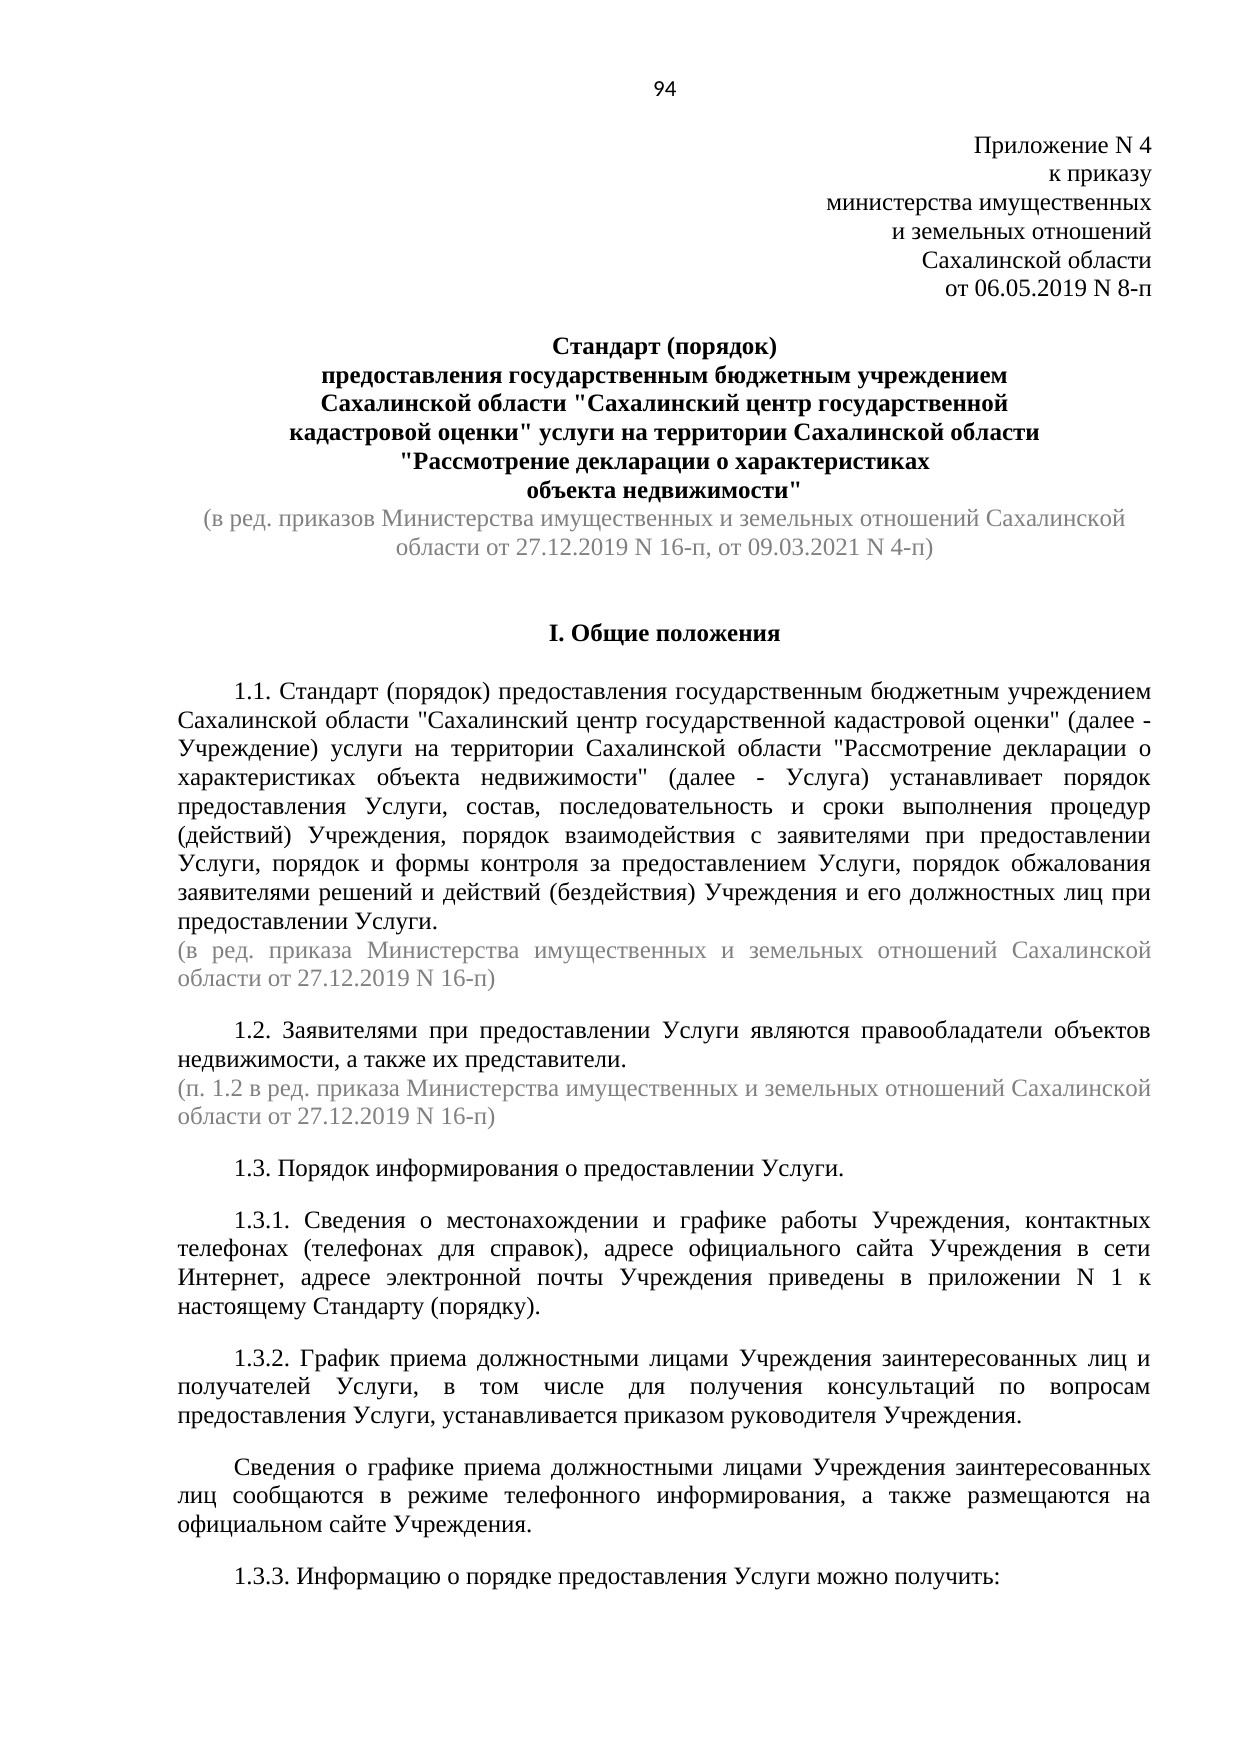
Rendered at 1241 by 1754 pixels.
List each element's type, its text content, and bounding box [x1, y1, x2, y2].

title кадастровой оценки" услуги на территории Сахалинской области [177, 417, 1152, 446]
text к приказу [177, 158, 1152, 187]
title Стандарт (порядок) [177, 331, 1152, 360]
title объекта недвижимости" [177, 475, 1152, 503]
text (п. 1.2 в ред. приказа Министерства имущественных и земельных отношений Сахалинской области от 27.12.2019 N 16-п) [177, 1073, 1152, 1130]
title Сахалинской области "Сахалинский центр государственной [177, 388, 1152, 417]
title "Рассмотрение декларации о характеристиках [177, 446, 1152, 475]
text от 06.05.2019 N 8-п [177, 273, 1152, 302]
text 1.3.2. График приема должностными лицами Учреждения заинтересованных лиц и получателей Услуги, в том числе для получения консультаций по вопросам предоставления Услуги, устанавливается приказом руководителя Учреждения. [177, 1343, 1152, 1429]
text Сведения о графике приема должностными лицами Учреждения заинтересованных лиц сообщаются в режиме телефонного информирования, а также размещаются на официальном сайте Учреждения. [177, 1452, 1152, 1538]
text 1.2. Заявителями при предоставлении Услуги являются правообладатели объектов недвижимости, а также их представители. [177, 1015, 1152, 1073]
text (в ред. приказов Министерства имущественных и земельных отношений Сахалинской области от 27.12.2019 N 16-п, от 09.03.2021 N 4-п) [177, 503, 1152, 561]
title I. Общие положения [177, 618, 1152, 647]
title предоставления государственным бюджетным учреждением [177, 360, 1152, 388]
text министерства имущественных [177, 187, 1152, 216]
text Сахалинской области [177, 245, 1152, 273]
text 1.3.1. Сведения о местонахождении и графике работы Учреждения, контактных телефонах (телефонах для справок), адресе официального сайта Учреждения в сети Интернет, адресе электронной почты Учреждения приведены в приложении N 1 к настоящему Стандарту (порядку). [177, 1205, 1152, 1320]
text Приложение N 4 [177, 130, 1152, 158]
text и земельных отношений [177, 216, 1152, 245]
text 1.1. Стандарт (порядок) предоставления государственным бюджетным учреждением Сахалинской области "Сахалинский центр государственной кадастровой оценки" (далее - Учреждение) услуги на территории Сахалинской области "Рассмотрение декларации о характеристиках объекта недвижимости" (далее - Услуга) устанавливает порядок предоставления Услуги, состав, последовательность и сроки выполнения процедур (действий) Учреждения, порядок взаимодействия с заявителями при предоставлении Услуги, порядок и формы контроля за предоставлением Услуги, порядок обжалования заявителями решений и действий (бездействия) Учреждения и его должностных лиц при предоставлении Услуги. [177, 676, 1152, 935]
text (в ред. приказа Министерства имущественных и земельных отношений Сахалинской области от 27.12.2019 N 16-п) [177, 935, 1152, 992]
text 1.3. Порядок информирования о предоставлении Услуги. [177, 1153, 1152, 1182]
text 1.3.3. Информацию о порядке предоставления Услуги можно получить: [177, 1561, 1152, 1590]
